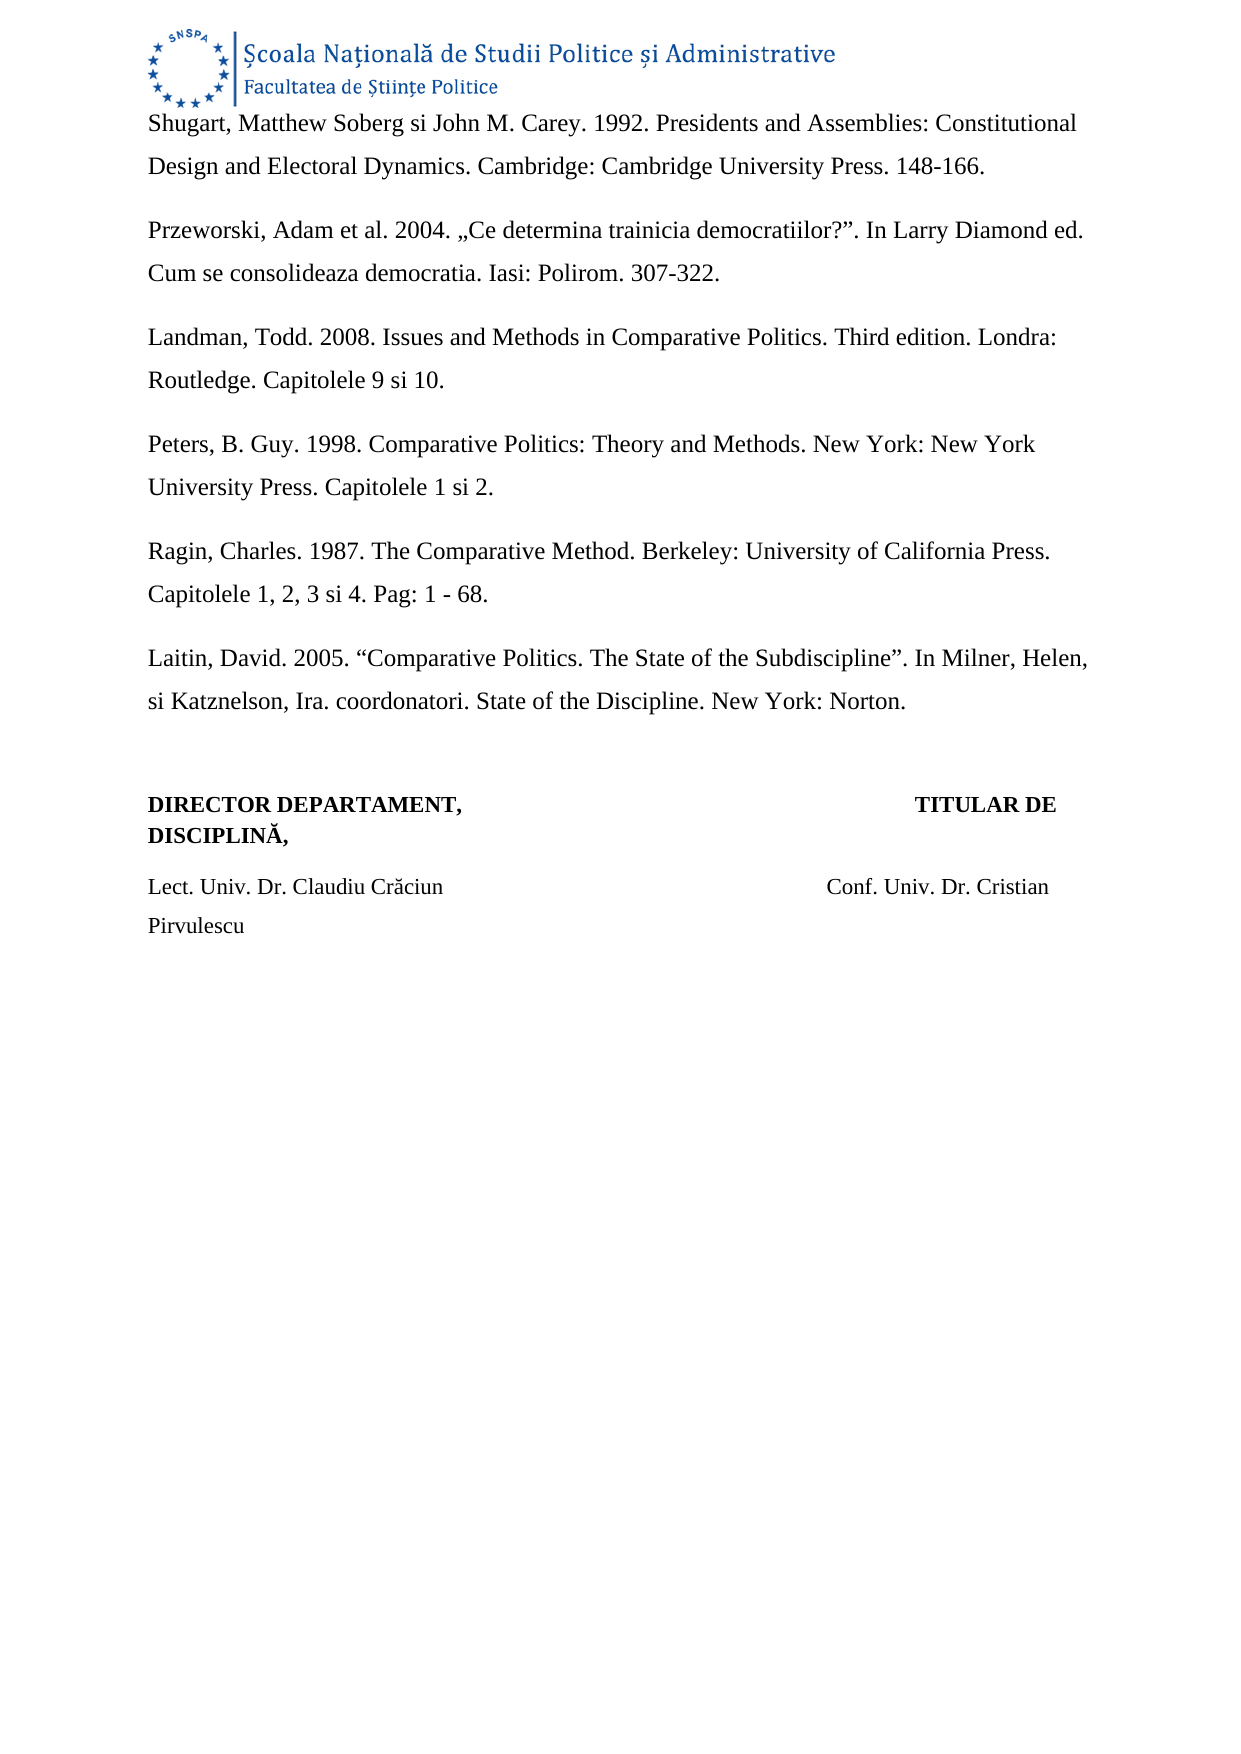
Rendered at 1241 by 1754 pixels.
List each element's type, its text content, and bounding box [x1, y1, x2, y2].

text Laitin, David. 2005. “Comparative Politics. The State of the Subdiscipline”. In Milner, Helen, si Katznelson, Ira. coordonatori. State of the Discipline. New York: Norton. [148, 643, 1093, 715]
text Landman, Todd. 2008. Issues and Methods in Comparative Politics. Third edition. Londra: Routledge. Capitolele 9 si 10. [148, 322, 1093, 394]
text Ragin, Charles. 1987. The Comparative Method. Berkeley: University of California Press. Capitolele 1, 2, 3 si 4. Pag: 1 - 68. [148, 536, 1093, 608]
text DIRECTOR DEPARTAMENT, TITULAR DE DISCIPLINĂ, [148, 791, 1152, 848]
text Shugart, Matthew Soberg si John M. Carey. 1992. Presidents and Assemblies: Constitutional Design and Electoral Dynamics. Cambridge: Cambridge University Press. 148-166. [148, 108, 1093, 179]
text Peters, B. Guy. 1998. Comparative Politics: Theory and Methods. New York: New York University Press. Capitolele 1 si 2. [148, 429, 1093, 501]
text Przeworski, Adam et al. 2004. „Ce determina trainicia democratiilor?”. In Larry Diamond ed. Cum se consolideaza democratia. Iasi: Polirom. 307-322. [148, 215, 1093, 287]
picture [147, 29, 836, 108]
text Lect. Univ. Dr. Claudiu Crăciun Conf. Univ. Dr. Cristian Pirvulescu [148, 873, 1152, 938]
